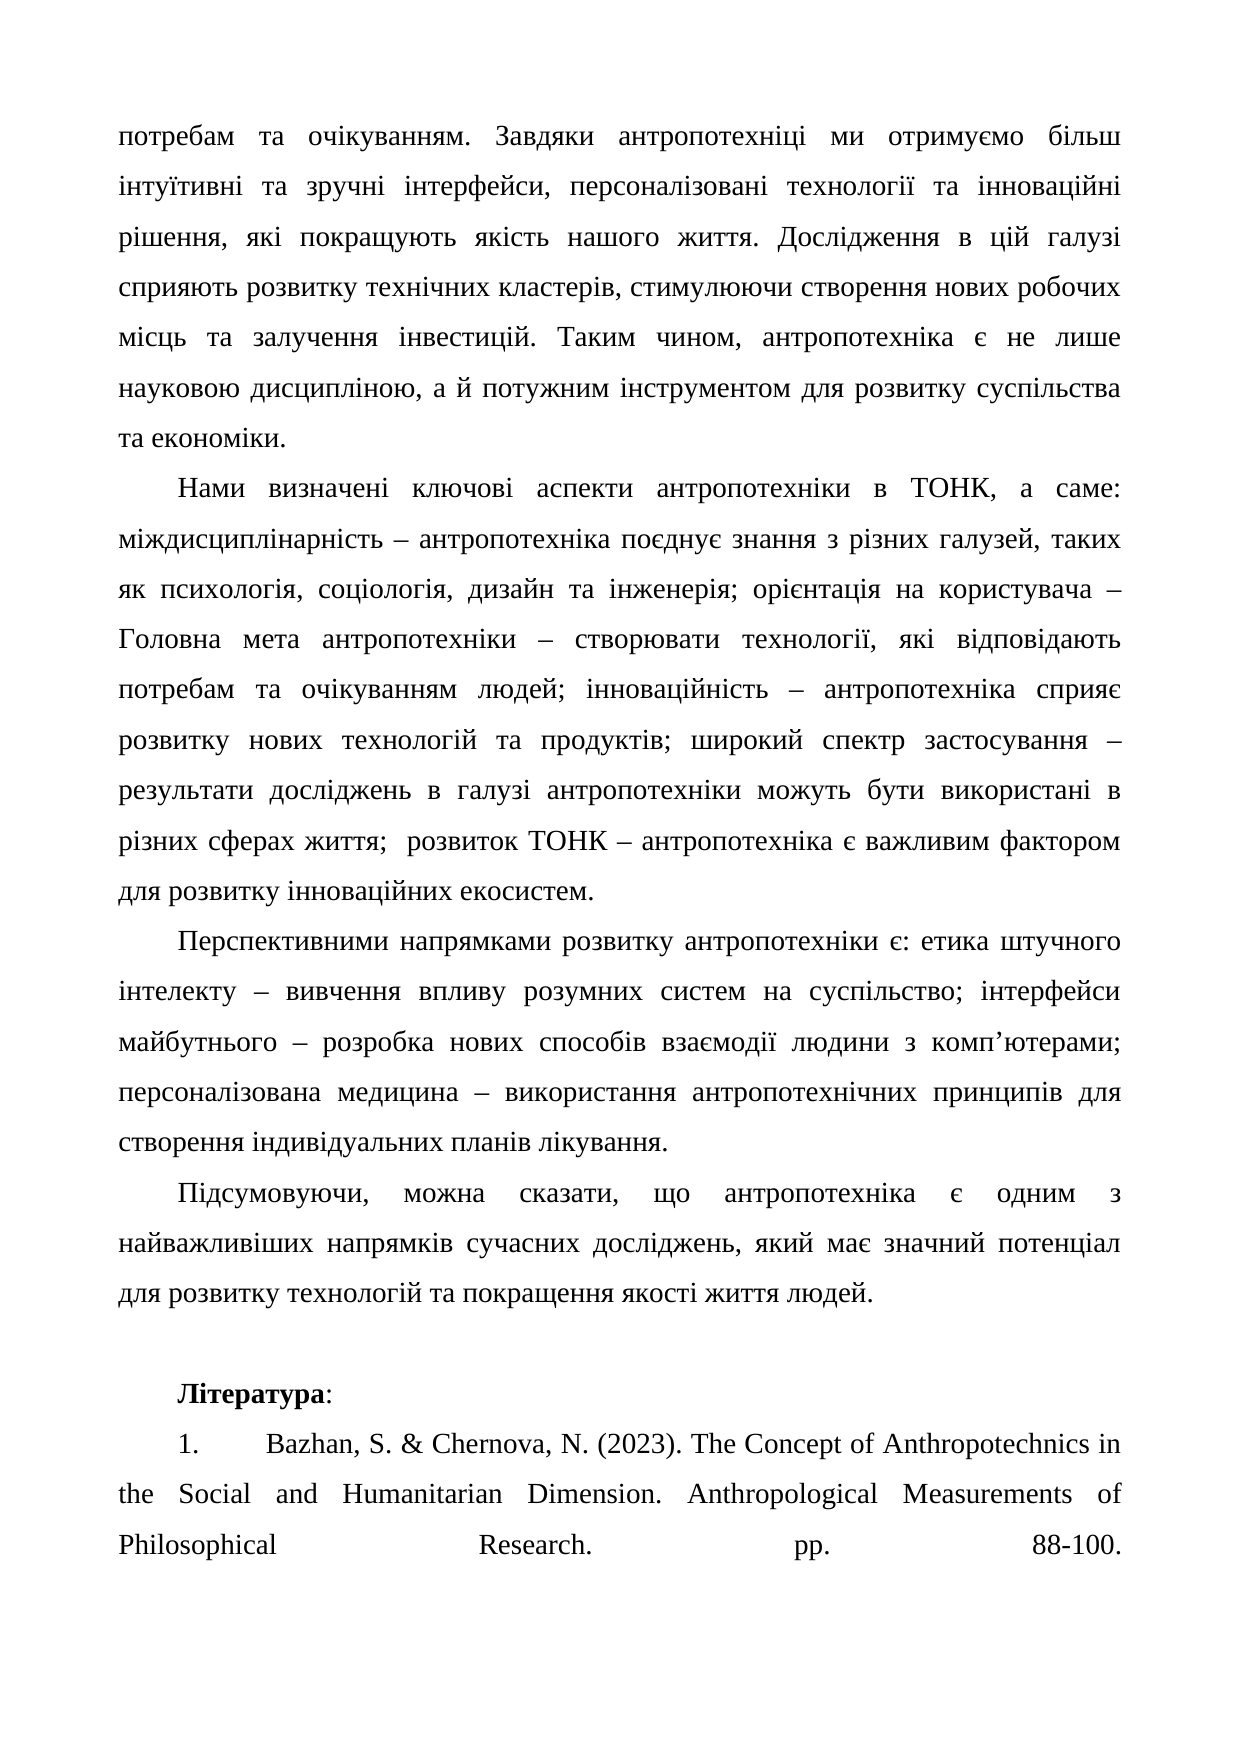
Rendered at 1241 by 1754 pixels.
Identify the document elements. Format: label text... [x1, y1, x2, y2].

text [118, 118, 1122, 454]
text Література: [118, 1376, 1122, 1409]
text Підсумовуючи, можна сказати, що антропотехніка є одним з найважливіших напрямків сучасних досліджень, який має значний потенціал для розвитку технологій та покращення якості життя людей. [118, 1175, 1122, 1309]
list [118, 1426, 1122, 1561]
text Перспективними напрямками розвитку антропотехніки є: етика штучного інтелекту – вивчення впливу розумних систем на суспільство; інтерфейси майбутнього – розробка нових способів взаємодії людини з комп’ютерами; персоналізована медицина – використання антропотехнічних принципів для створення індивідуальних планів лікування. [118, 923, 1122, 1158]
text Нами визначені ключові аспекти антропотехніки в ТОНК, а саме: міждисциплінарність – антропотехніка поєднує знання з різних галузей, таких як психологія, соціологія, дизайн та інженерія; орієнтація на користувача – Головна мета антропотехніки – створювати технології, які відповідають потребам та очікуванням людей; інноваційність – антропотехніка сприяє розвитку нових технологій та продуктів; широкий спектр застосування – результати досліджень в галузі антропотехніки можуть бути використані в різних сферах життя; розвиток ТОНК – антропотехніка є важливим фактором для розвитку інноваційних екосистем. [118, 470, 1122, 906]
